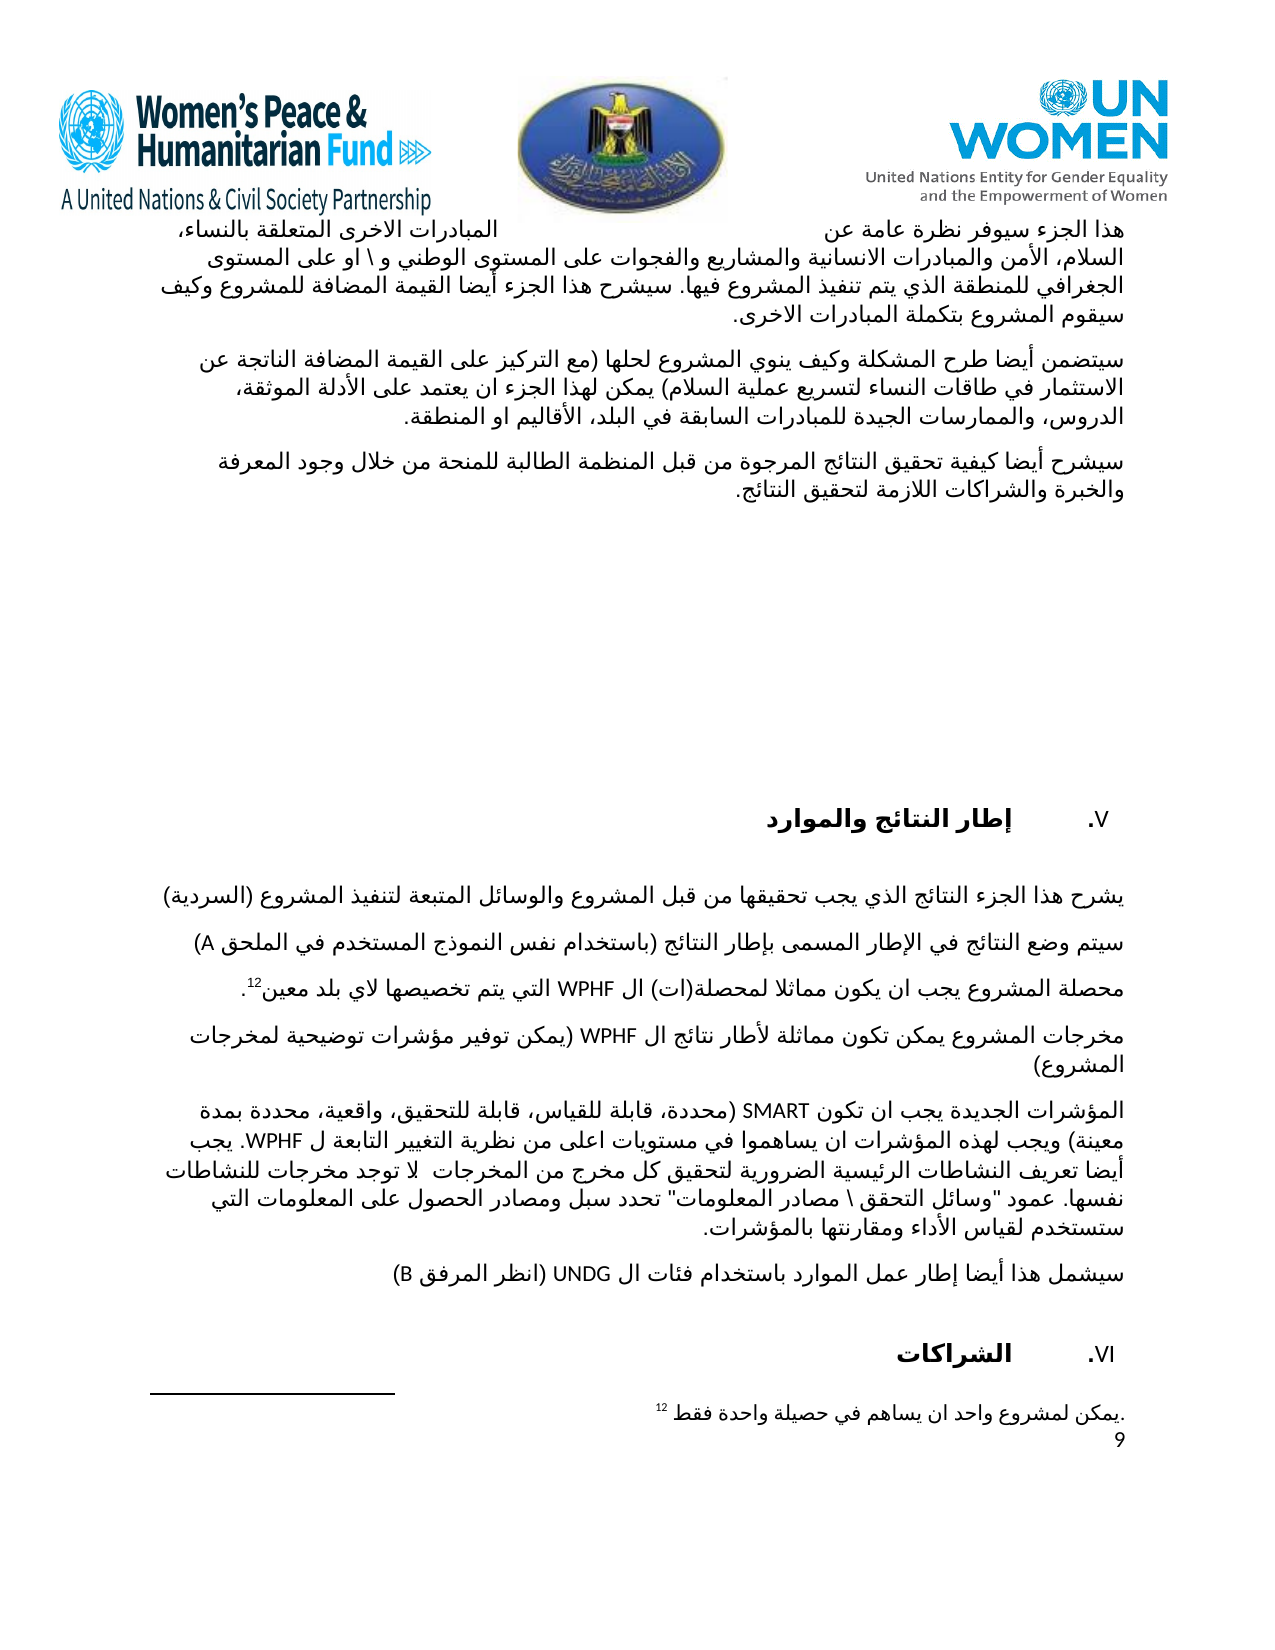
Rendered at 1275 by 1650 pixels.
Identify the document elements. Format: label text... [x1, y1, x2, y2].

text سيتم وضع النتائج في الإطار المسمى بإطار النتائج (باستخدام نفس النموذج المستخدم في الملحق A) [150, 928, 1125, 956]
picture [87, 132, 96, 138]
list الشراكات [150, 1338, 1087, 1369]
list إطار النتائج والموارد [150, 803, 1087, 833]
picture [59, 90, 432, 216]
text سيشرح أيضا كيفية تحقيق النتائج المرجوة من قبل المنظمة الطالبة للمنحة من خلال وجود المعرفة والخبرة والشراكات اللازمة لتحقيق النتائج. [150, 448, 1125, 503]
text سيتضمن أيضا طرح المشكلة وكيف ينوي المشروع لحلها (مع التركيز على القيمة المضافة الناتجة عن الاستثمار في طاقات النساء لتسريع عملية السلام) يمكن لهذا الجزء ان يعتمد على الأدلة الموثقة، الدروس، والممارسات الجيدة للمبادرات السابقة في البلد، الأقاليم او المنطقة. [150, 346, 1125, 429]
picture [82, 133, 88, 143]
text سيشمل هذا أيضا إطار عمل الموارد باستخدام فئات ال UNDG (انظر المرفق B) [150, 1259, 1125, 1287]
text هذا الجزء سيوفر نظرة عامة عن المبادرات الاخرى المتعلقة بالنساء، السلام، الأمن والمبادرات الانسانية والمشاريع والفجوات على المستوى الوطني و \ او على المستوى الجغرافي للمنطقة الذي يتم تنفيذ المشروع فيها. سيشرح هذا الجزء أيضا القيمة المضافة للمشروع وكيف سيقوم المشروع بتكملة المبادرات الاخرى. [150, 216, 1125, 327]
text مخرجات المشروع يمكن تكون مماثلة لأطار نتائج ال WPHF (يمكن توفير مؤشرات توضيحية لمخرجات المشروع) [150, 1021, 1125, 1078]
text يشرح هذا الجزء النتائج الذي يجب تحقيقها من قبل المشروع والوسائل المتبعة لتنفيذ المشروع (السردية) [150, 882, 1125, 909]
picture [860, 75, 1172, 208]
picture [517, 76, 728, 216]
text المؤشرات الجديدة يجب ان تكون SMART (محددة، قابلة للقياس، قابلة للتحقيق، واقعية، محددة بمدة معينة) ويجب لهذه المؤشرات ان يساهموا في مستويات اعلى من نظرية التغيير التابعة ل WPHF. يجب أيضا تعريف النشاطات الرئيسية الضرورية لتحقيق كل مخرج من المخرجات. لا توجد مخرجات للنشاطات نفسها. عمود "وسائل التحقق \ مصادر المعلومات" تحدد سبل ومصادر الحصول على المعلومات التي ستستخدم لقياس الأداء ومقارنتها بالمؤشرات. [150, 1097, 1125, 1240]
text محصلة المشروع يجب ان يكون مماثلا لمحصلة(ات) ال WPHF التي يتم تخصيصها لاي بلد معين. [150, 974, 1125, 1002]
